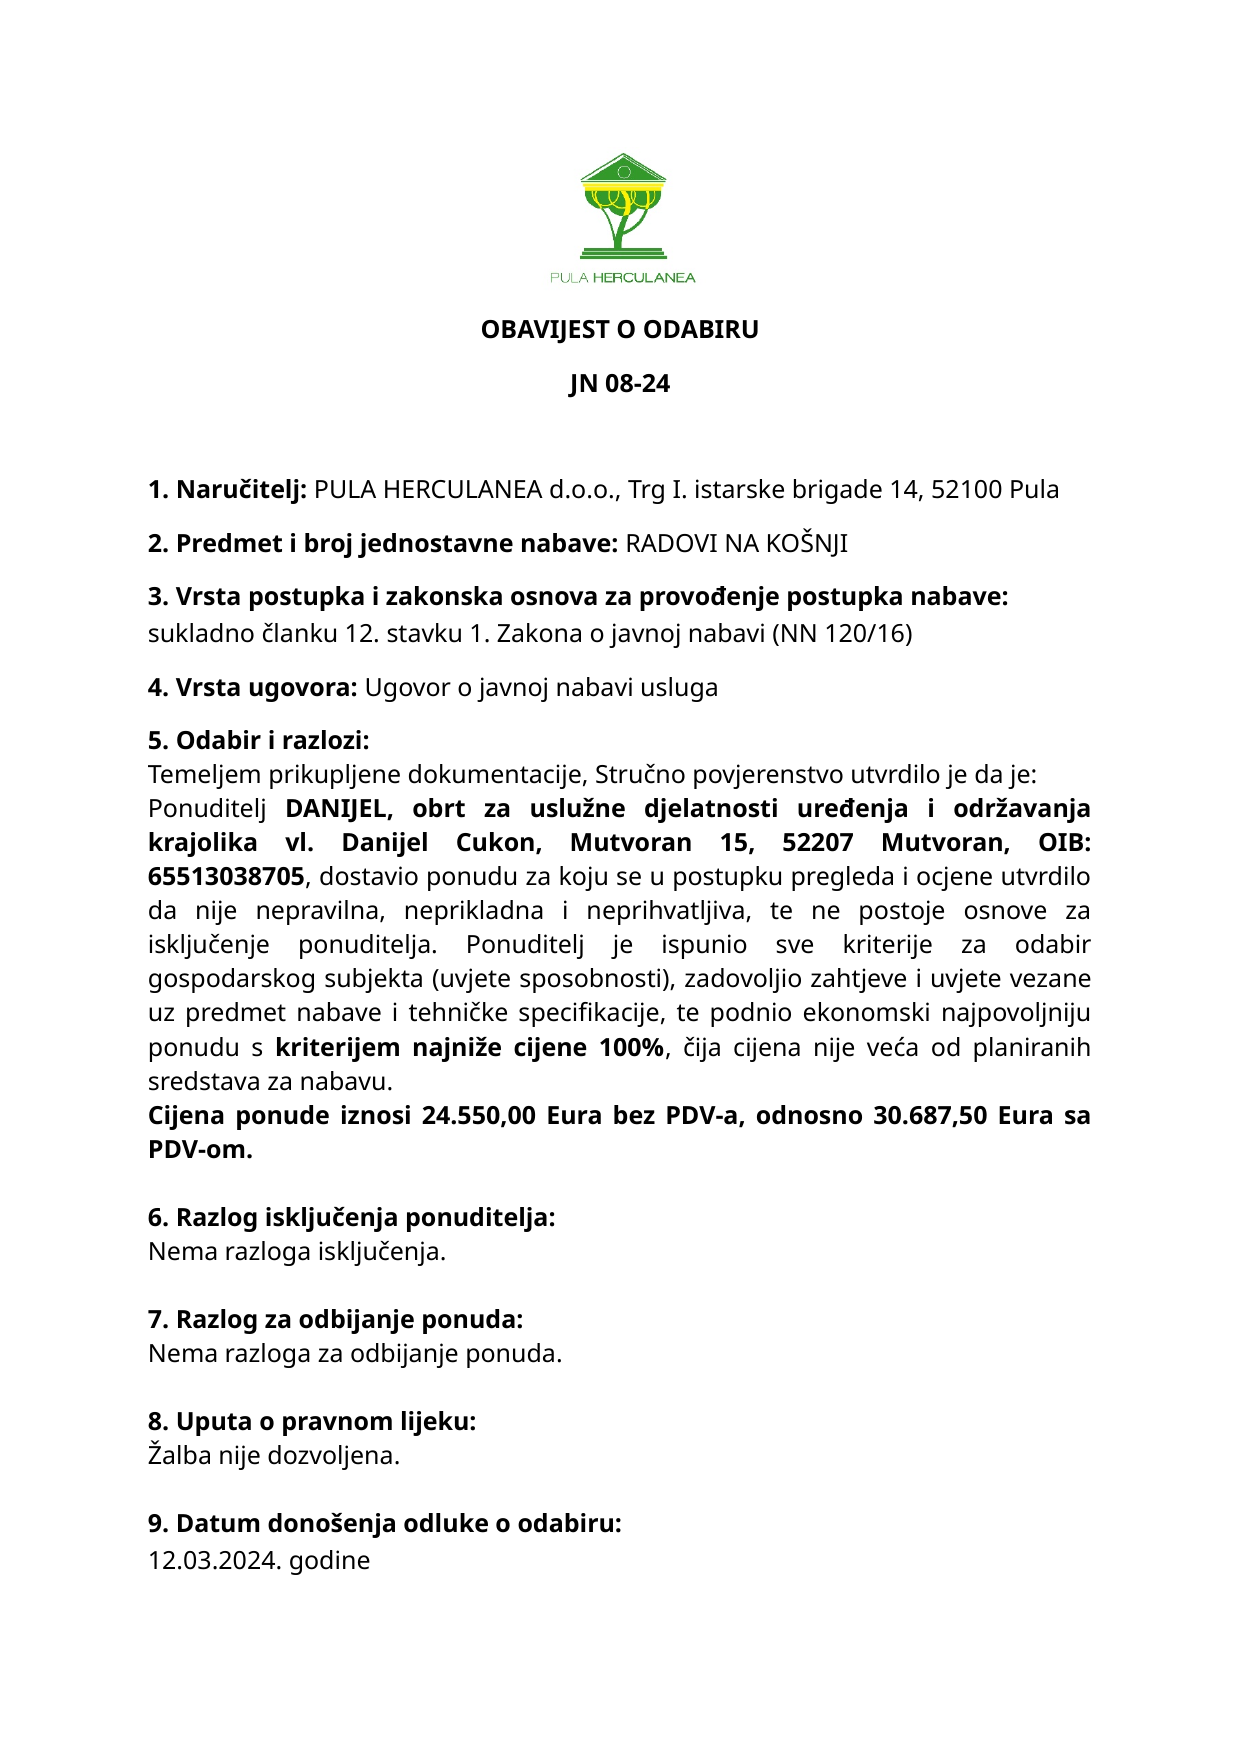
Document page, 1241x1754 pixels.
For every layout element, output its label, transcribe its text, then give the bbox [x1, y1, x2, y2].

text 3. Vrsta postupka i zakonska osnova za provođenje postupka nabave: sukladno članku 12. stavku 1. Zakona o javnoj nabavi (NN 120/16) [148, 579, 1093, 650]
text Ponuditelj DANIJEL, obrt za uslužne djelatnosti uređenja i održavanja krajolika vl. Danijel Cukon, Mutvoran 15, 52207 Mutvoran, OIB: 65513038705, dostavio ponudu za koju se u postupku pregleda i ocjene utvrdilo da nije nepravilna, neprikladna i neprihvatljiva, te ne postoje osnove za isključenje ponuditelja. Ponuditelj je ispunio sve kriterije za odabir gospodarskog subjekta (uvjete sposobnosti), zadovoljio zahtjeve i uvjete vezane uz predmet nabave i tehničke specifikacije, te podnio ekonomski najpovoljniju ponudu s kriterijem najniže cijene 100%, čija cijena nije veća od planiranih sredstava za nabavu. [148, 791, 1093, 1097]
text Žalba nije dozvoljena. [148, 1438, 1093, 1472]
text 6. Razlog isključenja ponuditelja: [148, 1199, 1093, 1233]
text OBAVIJEST O ODABIRU [148, 312, 1093, 346]
text 2. Predmet i broj jednostavne nabave: RADOVI NA KOŠNJI [148, 526, 1093, 559]
picture [530, 147, 710, 293]
text 8. Uputa o pravnom lijeku: [148, 1404, 1093, 1438]
text Nema razloga za odbijanje ponuda. [148, 1336, 1093, 1370]
text JN 08-24 [148, 365, 1093, 399]
text 4. Vrsta ugovora: Ugovor o javnoj nabavi usluga [148, 669, 1093, 703]
text Cijena ponude iznosi 24.550,00 Eura bez PDV-a, odnosno 30.687,50 Eura sa PDV-om. [148, 1097, 1093, 1165]
text Temeljem prikupljene dokumentacije, Stručno povjerenstvo utvrdilo je da je: [148, 757, 1093, 791]
text 9. Datum donošenja odluke o odabiru: 12.03.2024. godine [148, 1506, 1093, 1577]
text Nema razloga isključenja. [148, 1233, 1093, 1268]
text 5. Odabir i razlozi: [148, 723, 1093, 757]
text 1. Naručitelj: PULA HERCULANEA d.o.o., Trg I. istarske brigade 14, 52100 Pula [148, 472, 1093, 506]
text 7. Razlog za odbijanje ponuda: [148, 1302, 1093, 1336]
